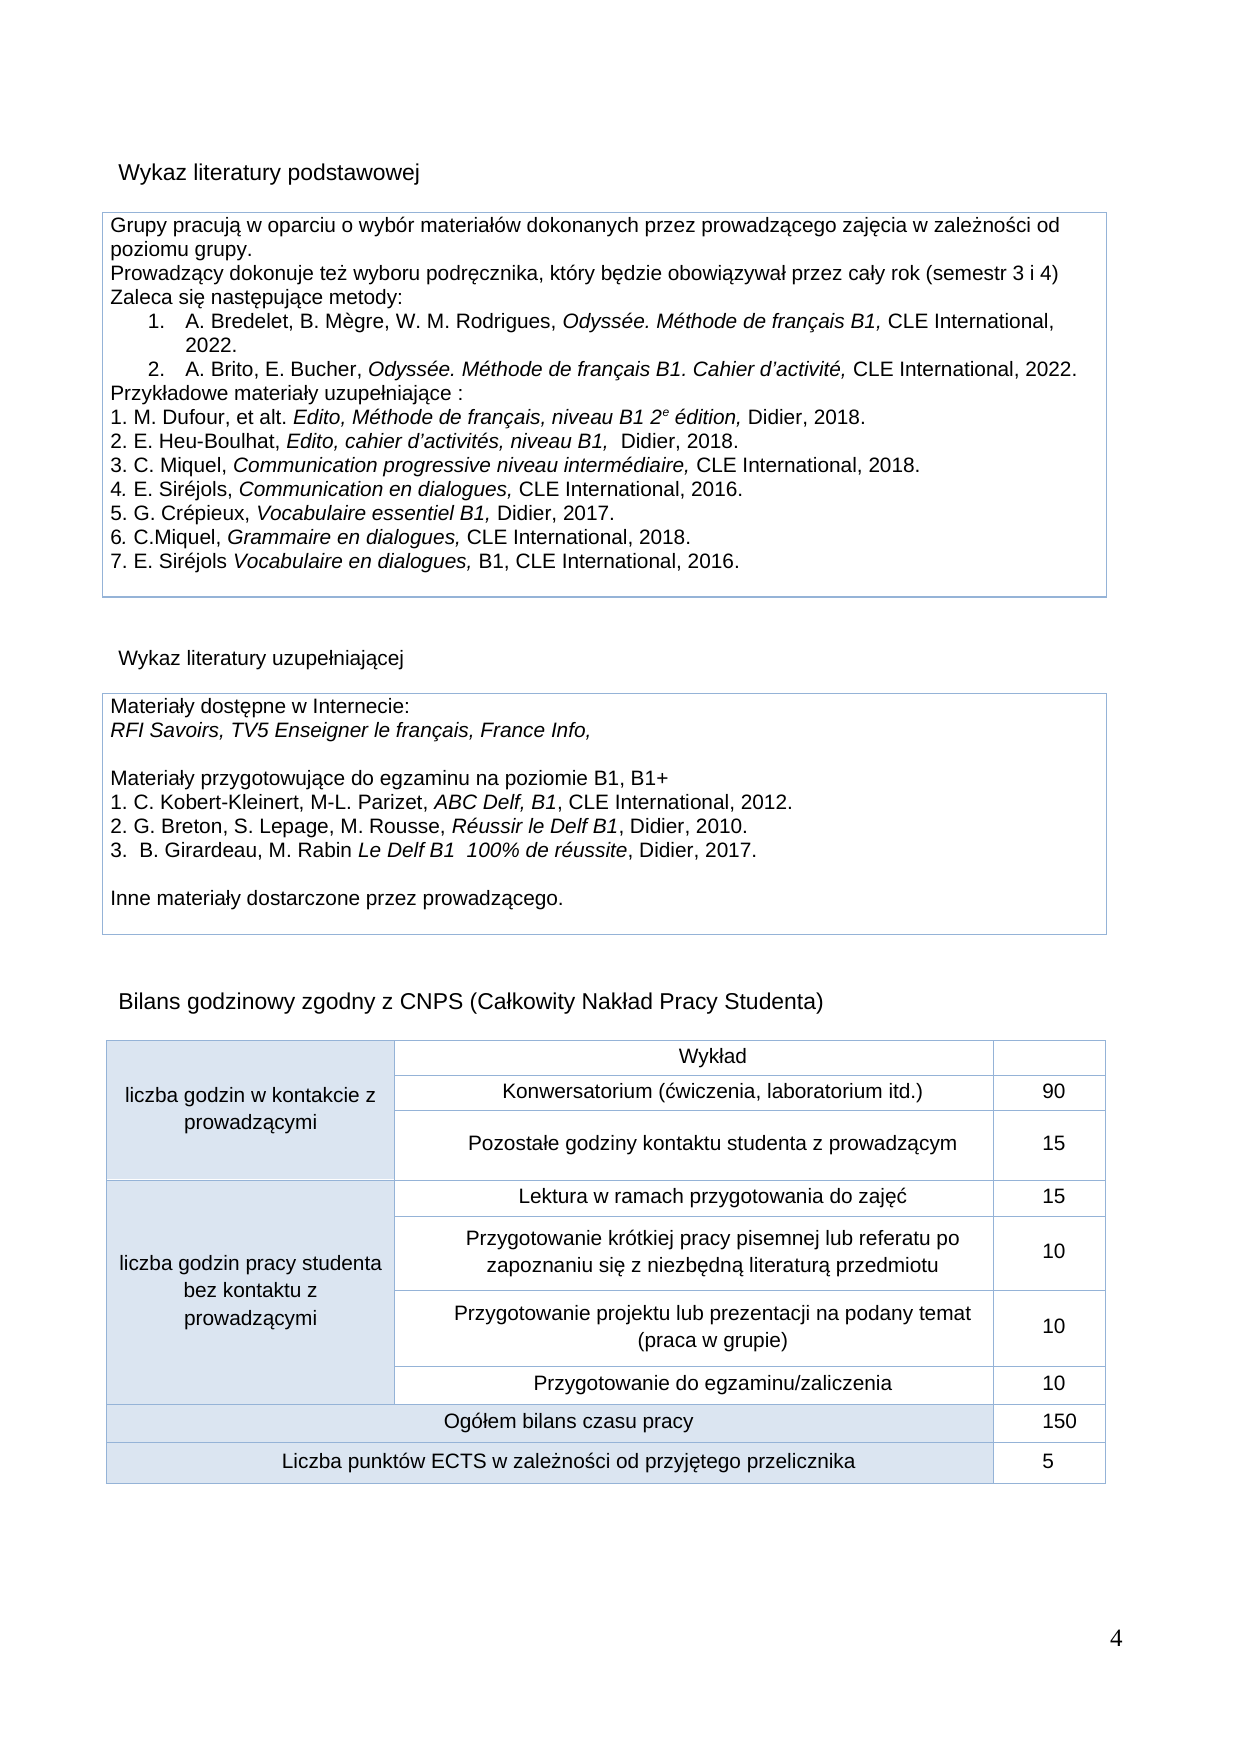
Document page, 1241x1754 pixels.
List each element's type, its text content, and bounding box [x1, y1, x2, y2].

table_header Materiały dostępne w Internecie: RFI Savoirs, TV5 Enseigner le français, France Info, Materiały przygotowujące do egzaminu na poziomie B1, B1+ 1. C. Kobert-Kleinert, M-L. Parizet, ABC Delf, B1, CLE International, 2012. 2. G. Breton, S. Lepage, M. Rousse, Réussir le Delf B1, Didier, 2010. 3. B. Girardeau, M. Rabin Le Delf B1 100% de réussite, Didier, 2017. Inne materiały dostarczone przez prowadzącego. [103, 694, 1106, 934]
text Bilans godzinowy zgodny z CNPS (Całkowity Nakład Pracy Studenta) [118, 988, 1122, 1014]
table_cell Przygotowanie do egzaminu/zaliczenia [395, 1367, 993, 1404]
table_cell 150 [994, 1405, 1105, 1442]
table_header [994, 1041, 1105, 1075]
table_cell 10 [994, 1367, 1105, 1404]
table_cell Przygotowanie projektu lub prezentacji na podany temat (praca w grupie) [395, 1291, 993, 1366]
table_cell 90 [994, 1076, 1105, 1110]
table_header Wykład [395, 1041, 993, 1075]
table_cell Lektura w ramach przygotowania do zajęć [395, 1181, 993, 1216]
table_cell 10 [994, 1217, 1105, 1290]
table_cell Liczba punktów ECTS w zależności od przyjętego przelicznika [107, 1443, 993, 1483]
table_header Grupy pracują w oparciu o wybór materiałów dokonanych przez prowadzącego zajęcia w zależności od poziomu grupy. Prowadzący dokonuje też wyboru podręcznika, który będzie obowiązywał przez cały rok (semestr 3 i 4) Zaleca się następujące metody: A. Bredelet, B. Mègre, W. M. Rodrigues, Odyssée. Méthode de français B1, CLE International, 2022. A. Brito, E. Bucher, Odyssée. Méthode de français B1. Cahier d’activité, CLE International, 2022. Przykładowe materiały uzupełniające : 1. M. Dufour, et alt. Edito, Méthode de français, niveau B1 2e édition, Didier, 2018. 2. E. Heu-Boulhat, Edito, cahier d’activités, niveau B1, Didier, 2018. 3. C. Miquel, Communication progressive niveau intermédiaire, CLE International, 2018. 4. E. Siréjols, Communication en dialogues, CLE International, 2016. 5. G. Crépieux, Vocabulaire essentiel B1, Didier, 2017. 6. C.Miquel, Grammaire en dialogues, CLE International, 2018. 7. E. Siréjols Vocabulaire en dialogues, B1, CLE International, 2016. [103, 213, 1106, 596]
table_cell 15 [994, 1181, 1105, 1216]
table_cell 5 [994, 1443, 1105, 1483]
table_cell Ogółem bilans czasu pracy [107, 1405, 993, 1442]
table_cell Pozostałe godziny kontaktu studenta z prowadzącym [395, 1111, 993, 1179]
table_cell Konwersatorium (ćwiczenia, laboratorium itd.) [395, 1076, 993, 1110]
table_header liczba godzin w kontakcie z prowadzącymi [107, 1041, 394, 1179]
table_cell liczba godzin pracy studenta bez kontaktu z prowadzącymi [107, 1181, 394, 1404]
table_cell 15 [994, 1111, 1105, 1179]
text Wykaz literatury uzupełniającej [118, 645, 1122, 669]
table_cell Przygotowanie krótkiej pracy pisemnej lub referatu po zapoznaniu się z niezbędną literaturą przedmiotu [395, 1217, 993, 1290]
text Wykaz literatury podstawowej [118, 159, 1122, 186]
table_cell 10 [994, 1291, 1105, 1366]
